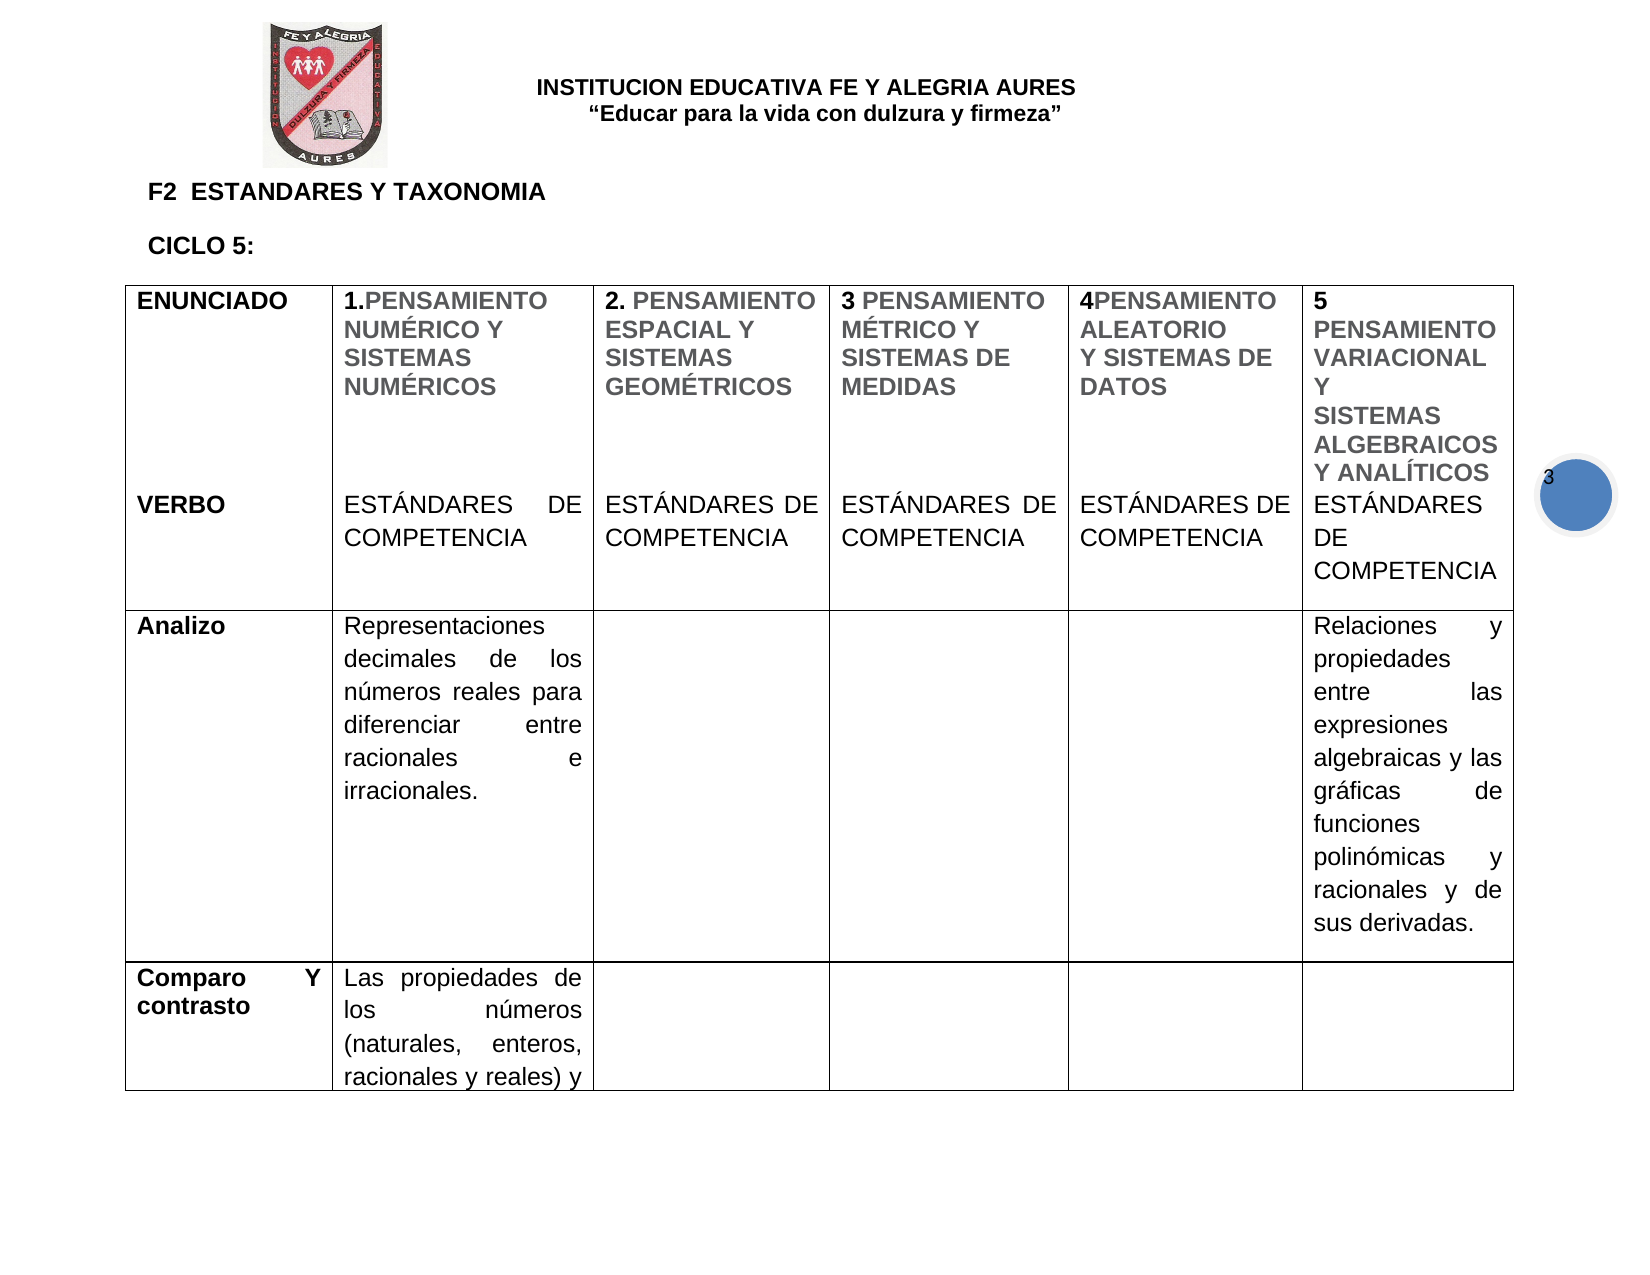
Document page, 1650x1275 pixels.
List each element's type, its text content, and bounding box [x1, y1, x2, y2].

table_cell Comparo Y contrasto [126, 963, 332, 1090]
table_cell ESTÁNDARES DE COMPETENCIA [333, 490, 593, 610]
table_cell [1069, 611, 1302, 961]
table_cell ESTÁNDARES DE COMPETENCIA [1303, 490, 1513, 610]
table_cell ESTÁNDARES DE COMPETENCIA [1069, 490, 1302, 610]
table_cell [1069, 963, 1302, 1090]
table_header 3 PENSAMIENTO MÉTRICO Y SISTEMAS DE MEDIDAS [830, 286, 1068, 487]
table_cell [830, 963, 1068, 1090]
picture [262, 22, 388, 167]
table_cell ESTÁNDARES DE COMPETENCIA [594, 490, 829, 610]
table_cell [594, 963, 829, 1090]
table_cell [594, 611, 829, 961]
table_cell Relaciones y propiedades entre las expresiones algebraicas y las gráﬁcas de funciones polinómicas y racionales y de sus derivadas. [1303, 611, 1513, 961]
text CICLO 5: [148, 231, 1502, 260]
table_header 2. PENSAMIENTO ESPACIAL Y SISTEMAS GEOMÉTRICOS [594, 286, 829, 487]
table_cell VERBO [126, 490, 332, 610]
table_cell [830, 611, 1068, 961]
table_cell ESTÁNDARES DE COMPETENCIA [830, 490, 1068, 610]
table_header 4PENSAMIENTO ALEATORIO Y SISTEMAS DE DATOS [1069, 286, 1302, 487]
table_header ENUNCIADO [126, 286, 332, 487]
table_cell Representaciones decimales de los números reales para diferenciar entre racionales e irracionales. [333, 611, 593, 961]
table_cell Analizo [126, 611, 332, 961]
text F2 ESTANDARES Y TAXONOMIA [148, 177, 1502, 206]
table_cell [1303, 963, 1513, 1090]
table_header 1.PENSAMIENTO NUMÉRICO Y SISTEMAS NUMÉRICOS [333, 286, 593, 487]
table_header 5 PENSAMIENTO VARIACIONAL Y SISTEMAS ALGEBRAICOS Y ANALÍTICOS [1303, 286, 1513, 487]
